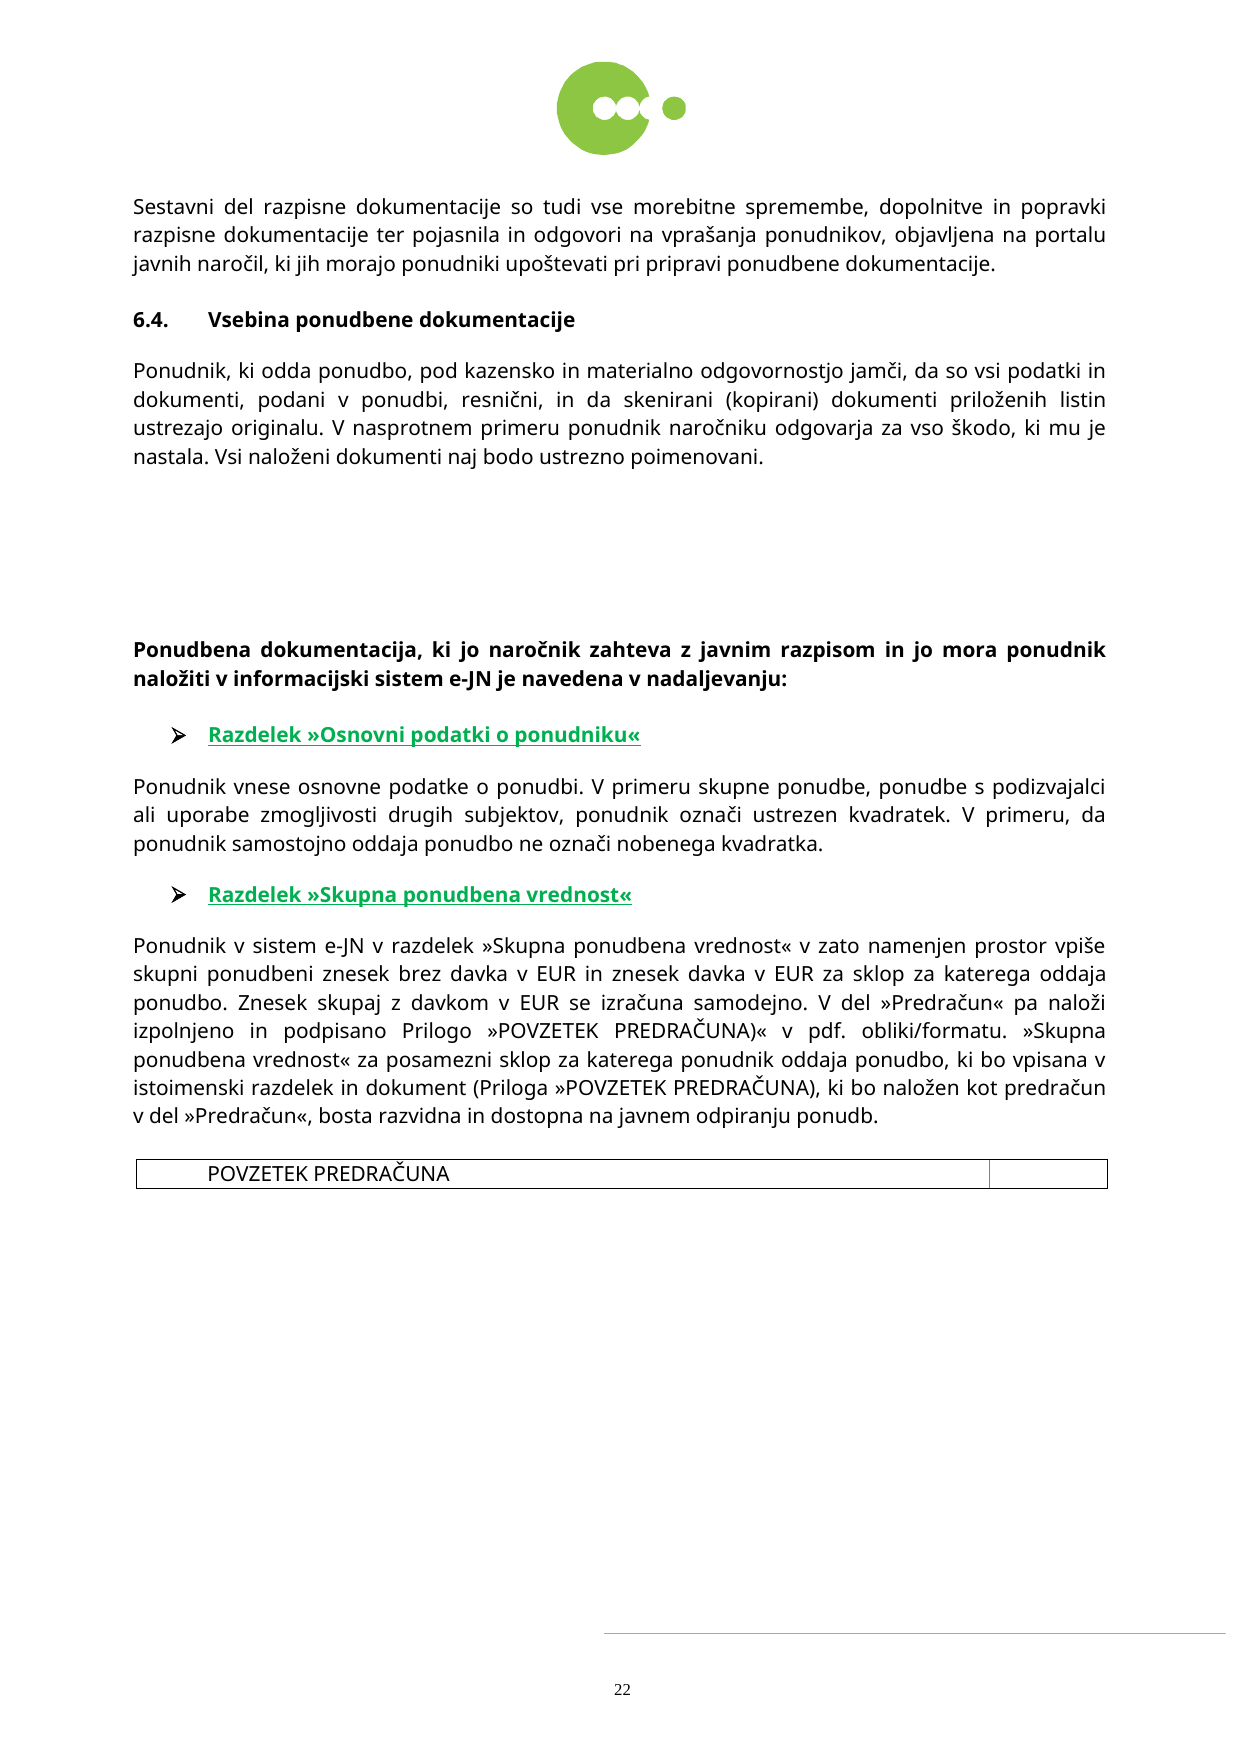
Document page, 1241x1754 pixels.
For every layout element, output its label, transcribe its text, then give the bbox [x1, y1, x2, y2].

text Ponudnik v sistem e-JN v razdelek »Skupna ponudbena vrednost« v zato namenjen prostor vpiše skupni ponudbeni znesek brez davka v EUR in znesek davka v EUR za sklop za katerega oddaja ponudbo. Znesek skupaj z davkom v EUR se izračuna samodejno. V del »Predračun« pa naloži izpolnjeno in podpisano Prilogo »POVZETEK PREDRAČUNA)« v pdf. obliki/formatu. »Skupna ponudbena vrednost« za posamezni sklop za katerega ponudnik oddaja ponudbo, ki bo vpisana v istoimenski razdelek in dokument (Priloga »POVZETEK PREDRAČUNA), ki bo naložen kot predračun v del »Predračun«, bosta razvidna in dostopna na javnem odpiranju ponudb. [133, 931, 1107, 1130]
table_header [137, 1160, 200, 1188]
text Ponudbena dokumentacija, ki jo naročnik zahteva z javnim razpisom in jo mora ponudnik naložiti v informacijski sistem e-JN je navedena v nadaljevanju: [133, 635, 1107, 692]
list Razdelek »Skupna ponudbena vrednost« [170, 880, 1107, 908]
list Vsebina ponudbene dokumentacije [133, 306, 1107, 334]
text Ponudnik vnese osnovne podatke o ponudbi. V primeru skupne ponudbe, ponudbe s podizvajalci ali uporabe zmogljivosti drugih subjektov, ponudnik označi ustrezen kvadratek. V primeru, da ponudnik samostojno oddaja ponudbo ne označi nobenega kvadratka. [133, 772, 1107, 857]
table_header [990, 1160, 1107, 1188]
text Sestavni del razpisne dokumentacije so tudi vse morebitne spremembe, dopolnitve in popravki razpisne dokumentacije ter pojasnila in odgovori na vprašanja ponudnikov, objavljena na portalu javnih naročil, ki jih morajo ponudniki upoštevati pri pripravi ponudbene dokumentacije. [133, 192, 1107, 277]
text Ponudnik, ki odda ponudbo, pod kazensko in materialno odgovornostjo jamči, da so vsi podatki in dokumenti, podani v ponudbi, resnični, in da skenirani (kopirani) dokumenti priloženih listin ustrezajo originalu. V nasprotnem primeru ponudnik naročniku odgovarja za vso škodo, ki mu je nastala. Vsi naloženi dokumenti naj bodo ustrezno poimenovani. [133, 357, 1107, 470]
table_header POVZETEK PREDRAČUNA [200, 1160, 989, 1188]
list Razdelek »Osnovni podatki o ponudniku« [170, 721, 1107, 749]
